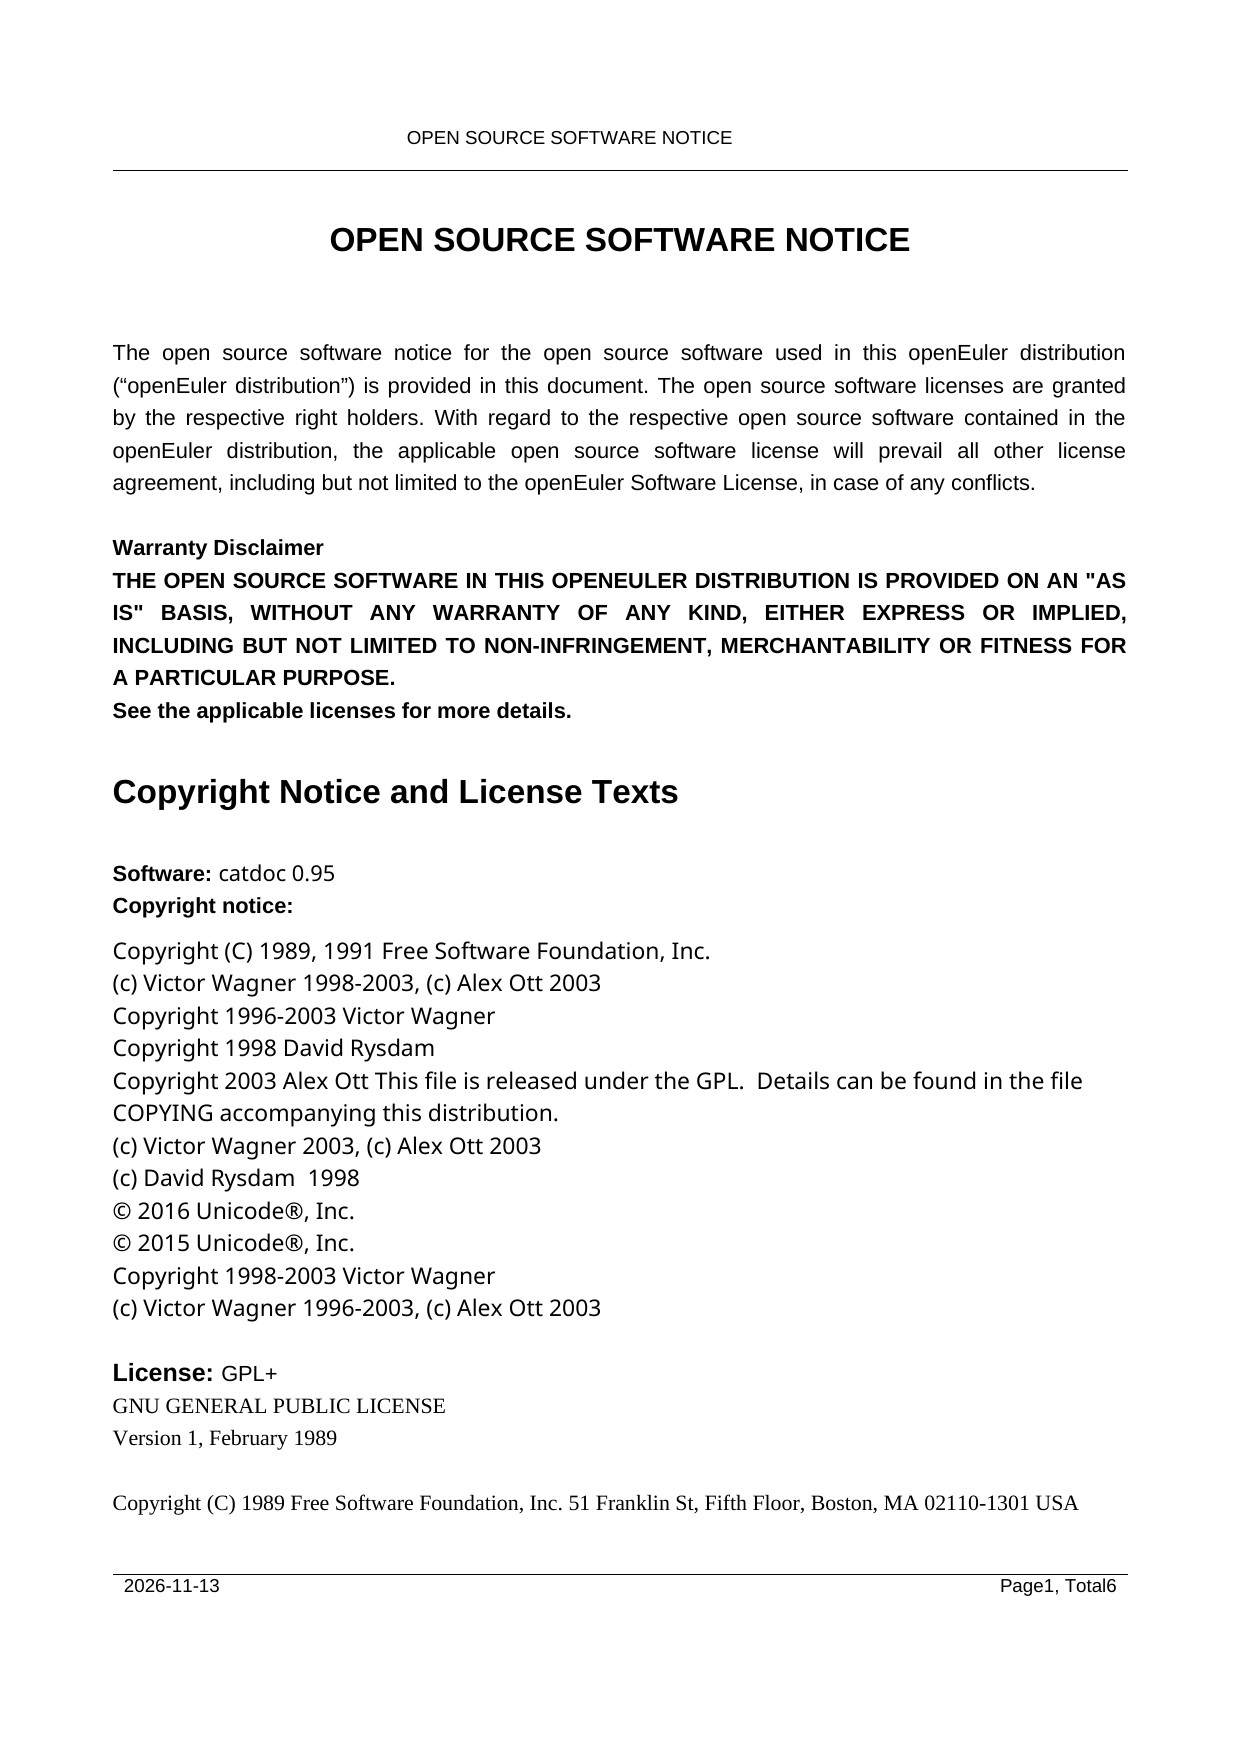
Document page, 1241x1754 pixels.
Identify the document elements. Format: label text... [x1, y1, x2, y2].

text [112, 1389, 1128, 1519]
text Copyright (C) 1989, 1991 Free Software Foundation, Inc. (c) Victor Wagner 1998-2003, (c) Alex Ott 2003 Copyright 1996-2003 Victor Wagner Copyright 1998 David Rysdam Copyright 2003 Alex Ott This file is released under the GPL. Details can be found in the file COPYING accompanying this distribution. (c) Victor Wagner 2003, (c) Alex Ott 2003 (c) David Rysdam 1998 © 2016 Unicode®, Inc. © 2015 Unicode®, Inc. Copyright 1998-2003 Victor Wagner (c) Victor Wagner 1996-2003, (c) Alex Ott 2003 [112, 934, 1128, 1356]
text THE OPEN SOURCE SOFTWARE IN THIS OPENEULER DISTRIBUTION IS PROVIDED ON AN "AS IS" BASIS, WITHOUT ANY WARRANTY OF ANY KIND, EITHER EXPRESS OR IMPLIED, INCLUDING BUT NOT LIMITED TO NON-INFRINGEMENT, MERCHANTABILITY OR FITNESS FOR A PARTICULAR PURPOSE. See the applicable licenses for more details. [112, 564, 1128, 726]
text The open source software notice for the open source software used in this openEuler distribution (“openEuler distribution”) is provided in this document. The open source software licenses are granted by the respective right holders. With regard to the respective open source software contained in the openEuler distribution, the applicable open source software license will prevail all other license agreement, including but not limited to the openEuler Software License, in case of any conflicts. [112, 336, 1128, 499]
text Copyright notice: [112, 889, 1128, 921]
text Warranty Disclaimer [112, 531, 1128, 564]
title Software: catdoc 0.95 [112, 856, 1128, 889]
text Copyright Notice and License Texts [112, 759, 1128, 824]
text License: GPL+ [112, 1356, 1128, 1389]
text OPEN SOURCE SOFTWARE NOTICE [112, 206, 1128, 271]
